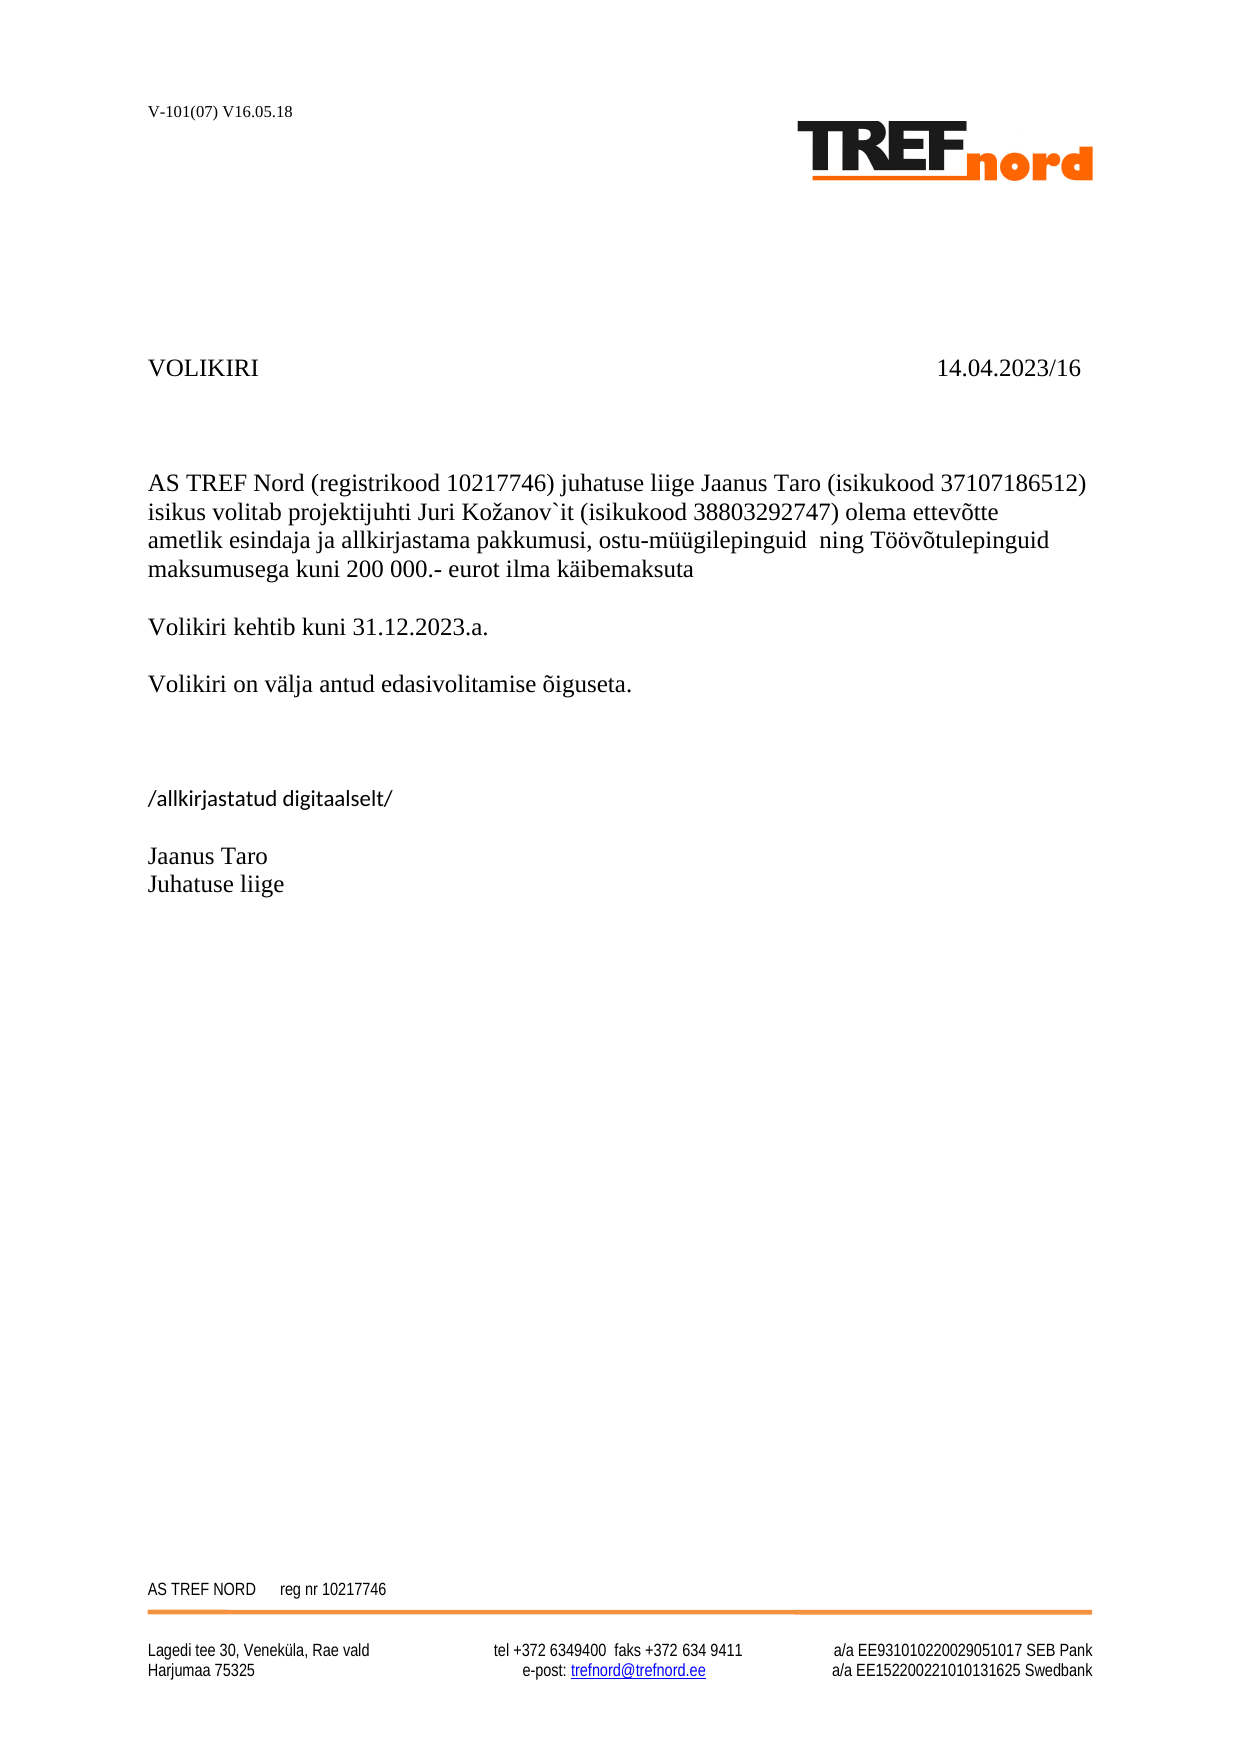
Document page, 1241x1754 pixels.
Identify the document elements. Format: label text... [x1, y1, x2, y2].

text /allkirjastatud digitaalselt/ [148, 784, 1093, 812]
text ametlik esindaja ja allkirjastama pakkumusi, ostu-müügilepinguid ning Töövõtulepinguid maksumusega kuni 200 000.- eurot ilma käibemaksuta [148, 525, 1093, 583]
text isikus volitab projektijuhti Juri Kožanov`it (isikukood 38803292747) olema ettevõtte [148, 497, 1093, 525]
text VOLIKIRI 14.04.2023/16 [148, 353, 1093, 382]
text Volikiri kehtib kuni 31.12.2023.a. [148, 612, 1093, 640]
text Jaanus Taro [148, 841, 1093, 869]
text Juhatuse liige [148, 869, 1093, 898]
text AS TREF Nord (registrikood 10217746) juhatuse liige Jaanus Taro (isikukood 37107186512) [148, 439, 1093, 497]
text Volikiri on välja antud edasivolitamise õiguseta. [148, 669, 1093, 698]
picture [797, 121, 1093, 181]
